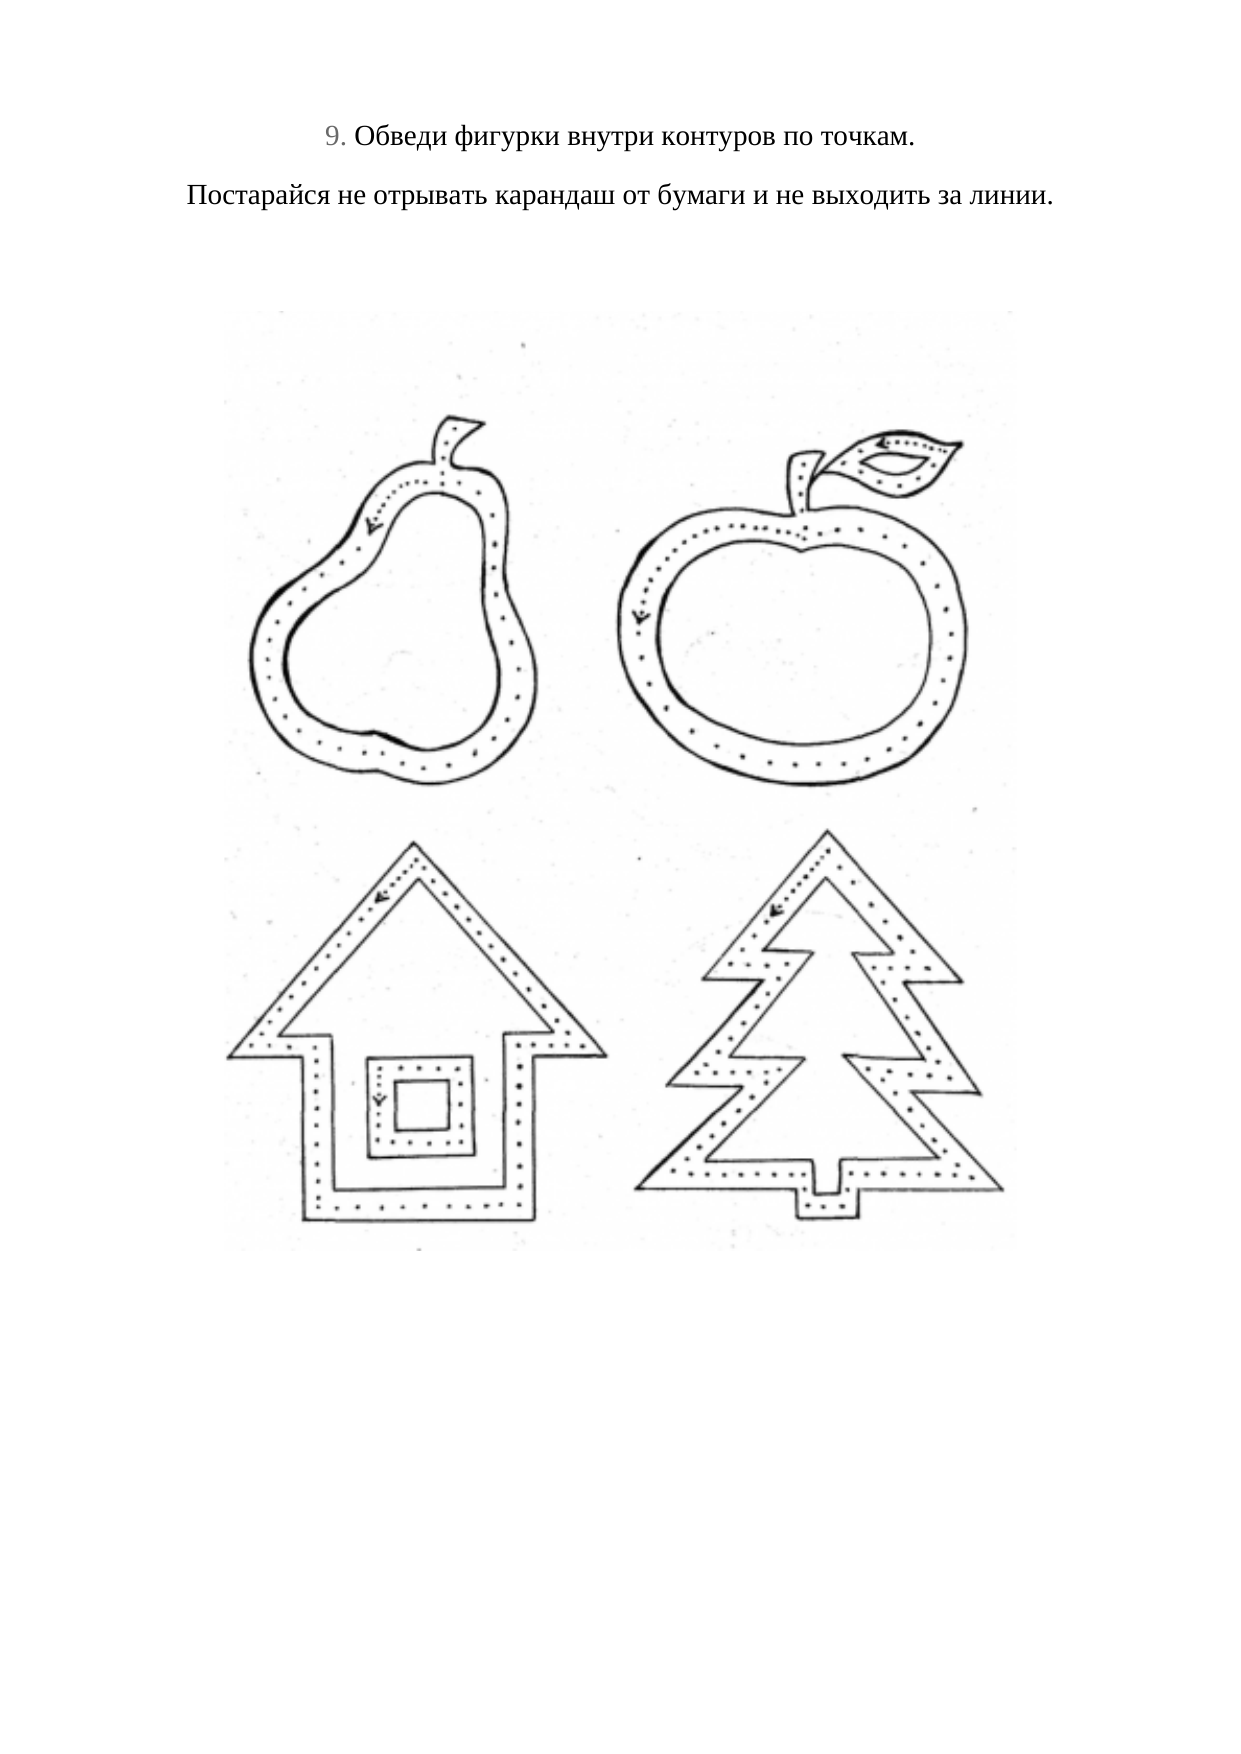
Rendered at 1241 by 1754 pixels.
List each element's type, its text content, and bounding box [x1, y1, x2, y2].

text 9. Обведи фигурки внутри контуров по точкам. [74, 118, 1167, 152]
picture [223, 311, 1017, 1251]
